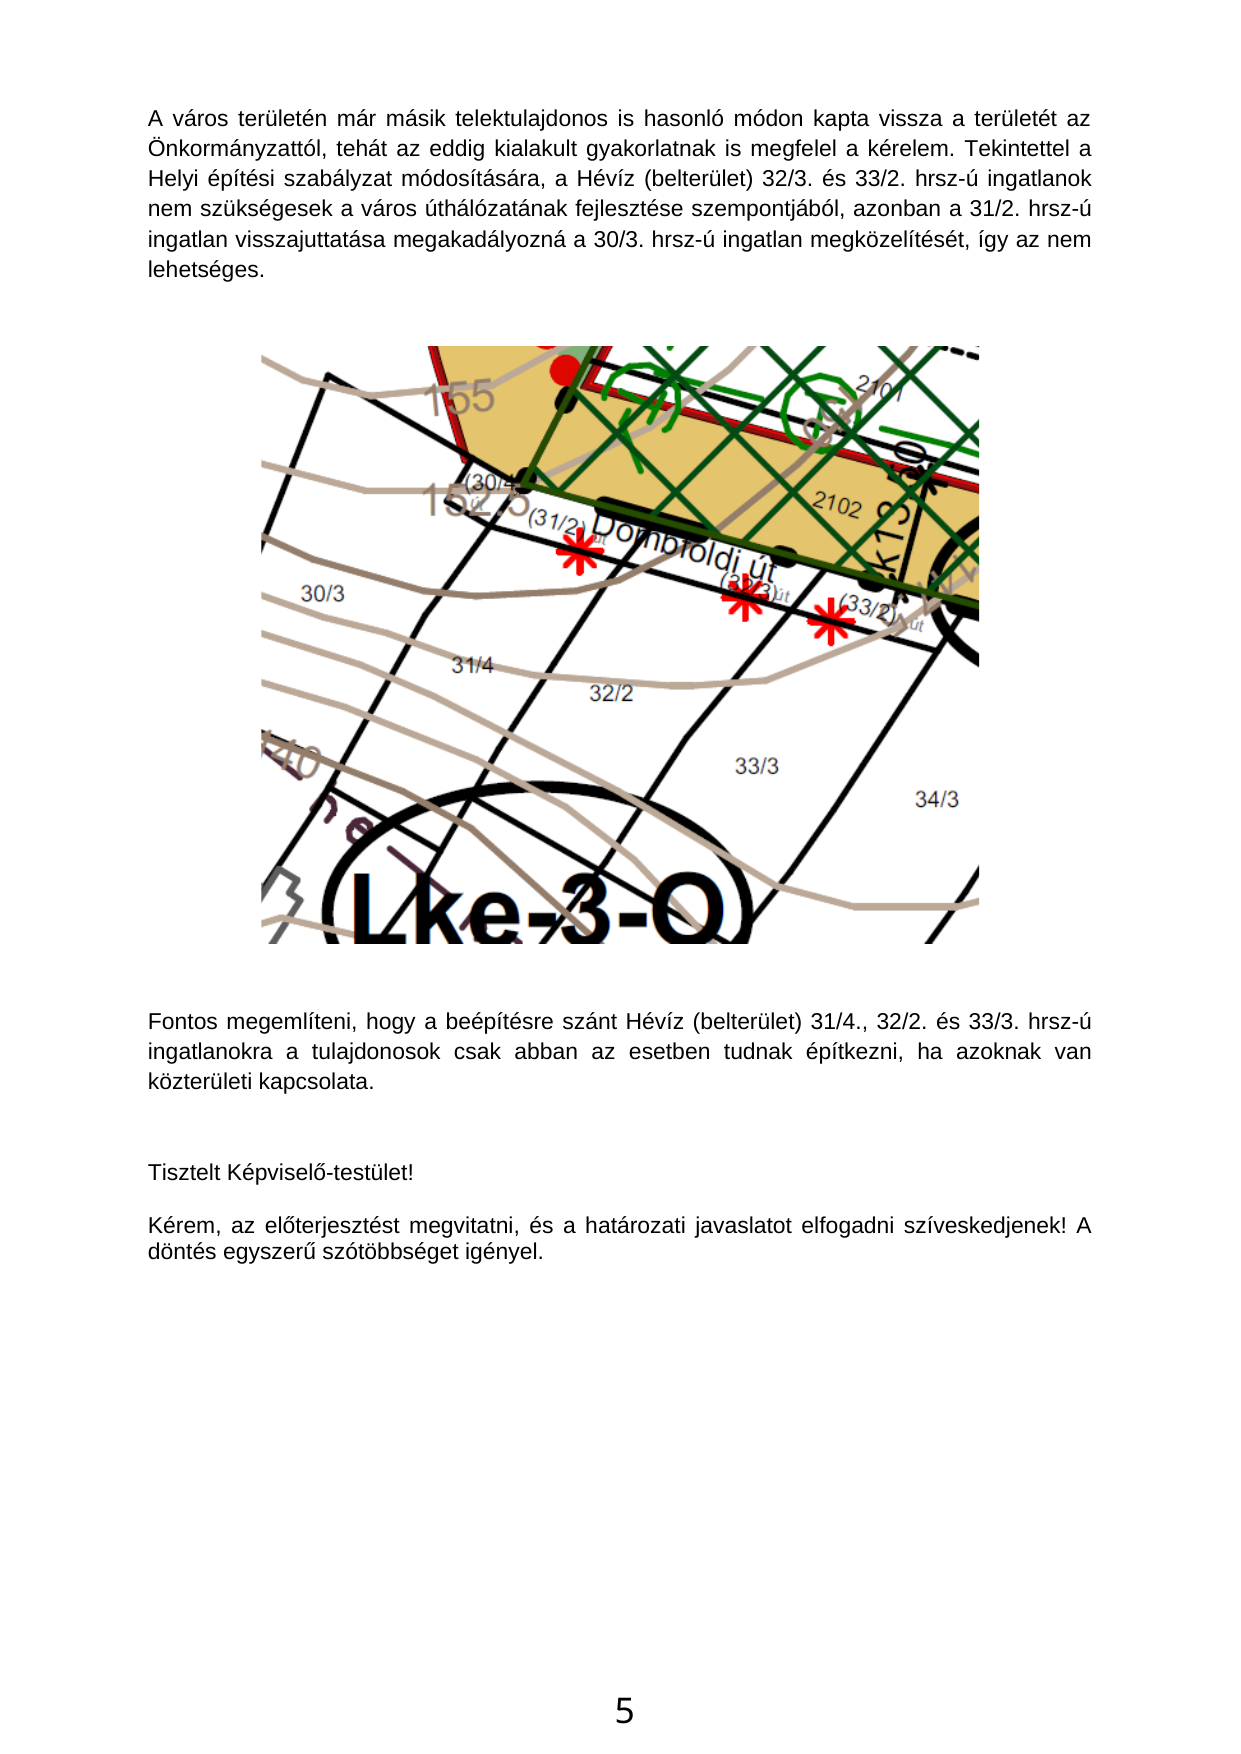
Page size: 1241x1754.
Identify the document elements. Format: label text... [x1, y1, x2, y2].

picture [261, 346, 980, 944]
text Fontos megemlíteni, hogy a beépítésre szánt Hévíz (belterület) 31/4., 32/2. és 33/3. hrsz-ú ingatlanokra a tulajdonosok csak abban az esetben tudnak építkezni, ha azoknak van közterületi kapcsolata. [148, 1008, 1093, 1095]
text Kérem, az előterjesztést megvitatni, és a határozati javaslatot elfogadni szíveskedjenek! A döntés egyszerű szótöbbséget igényel. [148, 1212, 1093, 1264]
text A város területén már másik telektulajdonos is hasonló módon kapta vissza a területét az Önkormányzattól, tehát az eddig kialakult gyakorlatnak is megfelel a kérelem. Tekintettel a Helyi építési szabályzat módosítására, a Hévíz (belterület) 32/3. és 33/2. hrsz-ú ingatlanok nem szükségesek a város úthálózatának fejlesztése szempontjából, azonban a 31/2. hrsz-ú ingatlan visszajuttatása megakadályozná a 30/3. hrsz-ú ingatlan megközelítését, így az nem lehetséges. [148, 105, 1093, 282]
text Tisztelt Képviselő-testület! [148, 1159, 1093, 1185]
